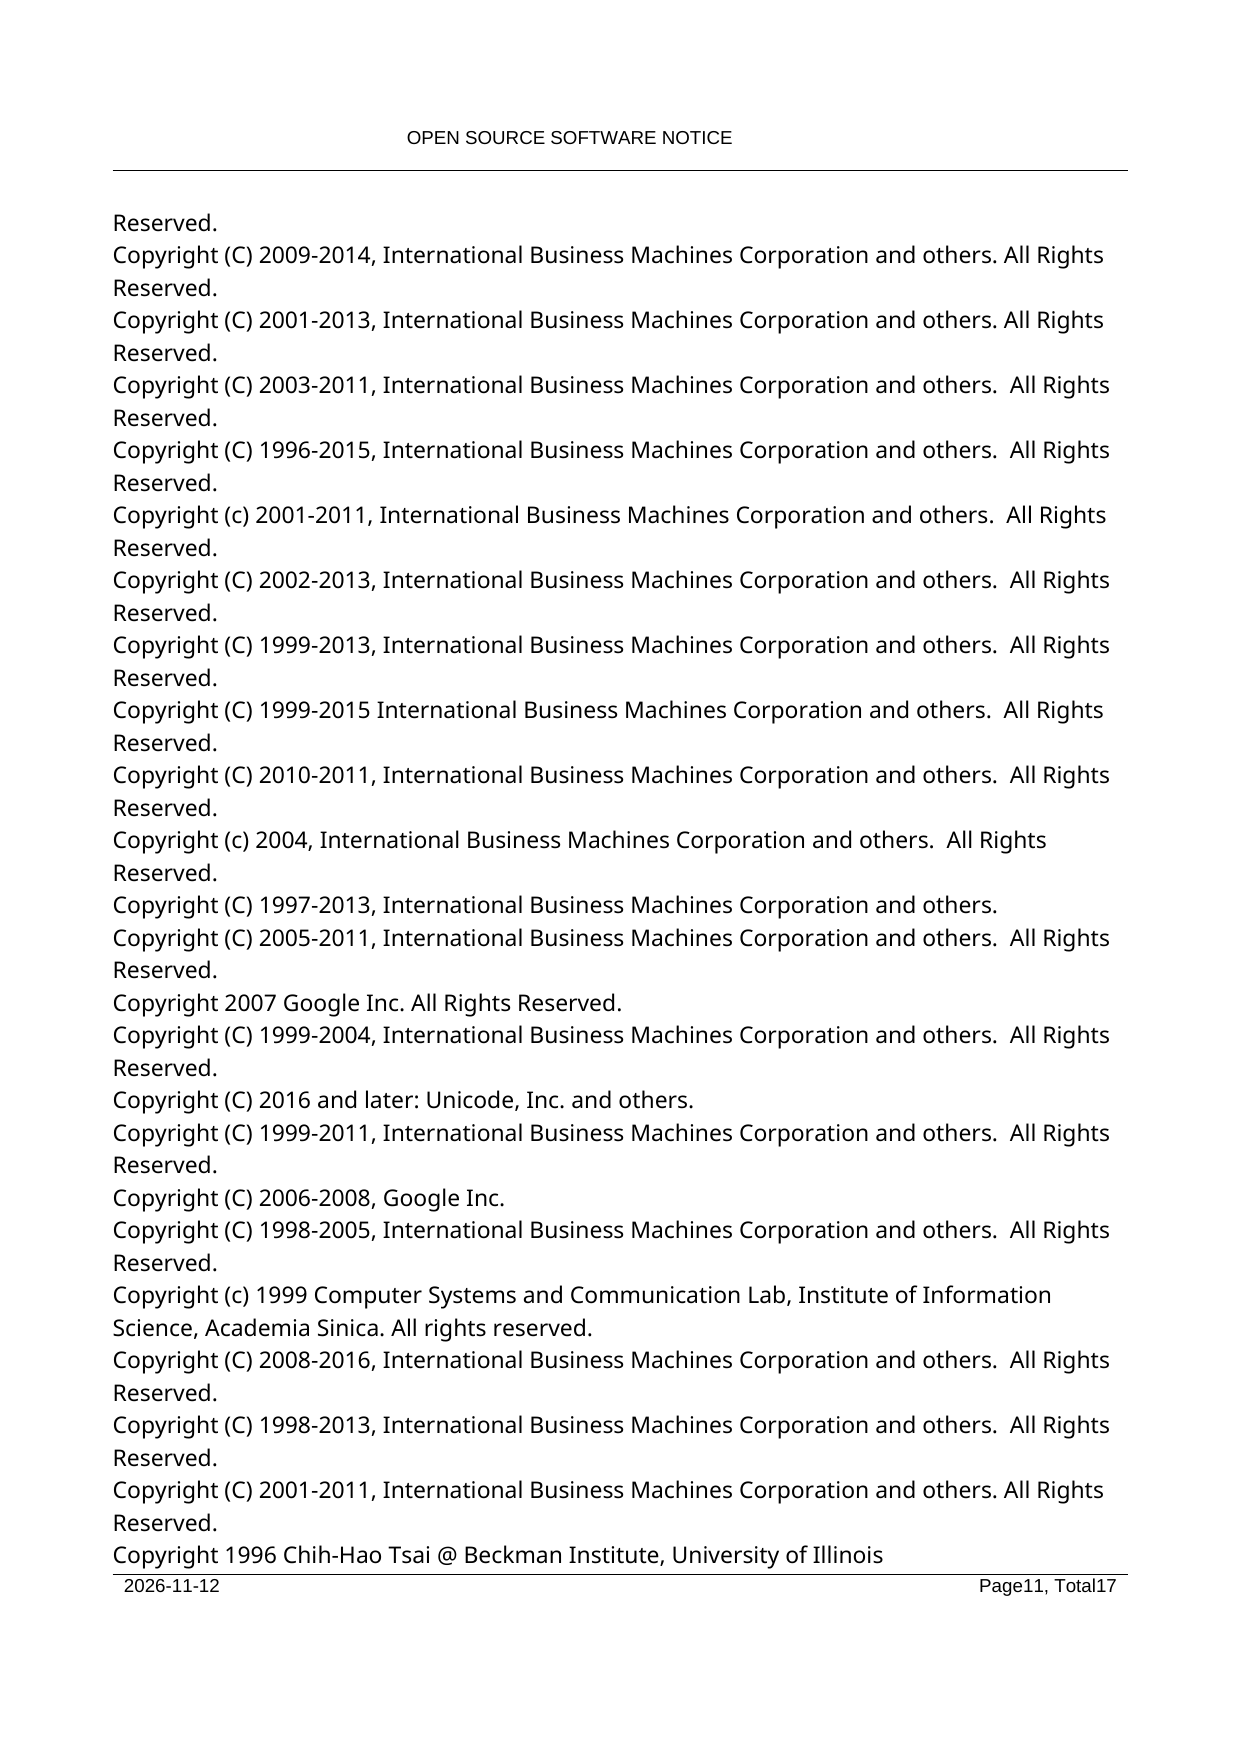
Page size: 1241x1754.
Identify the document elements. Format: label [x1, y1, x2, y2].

text [112, 206, 1128, 1571]
